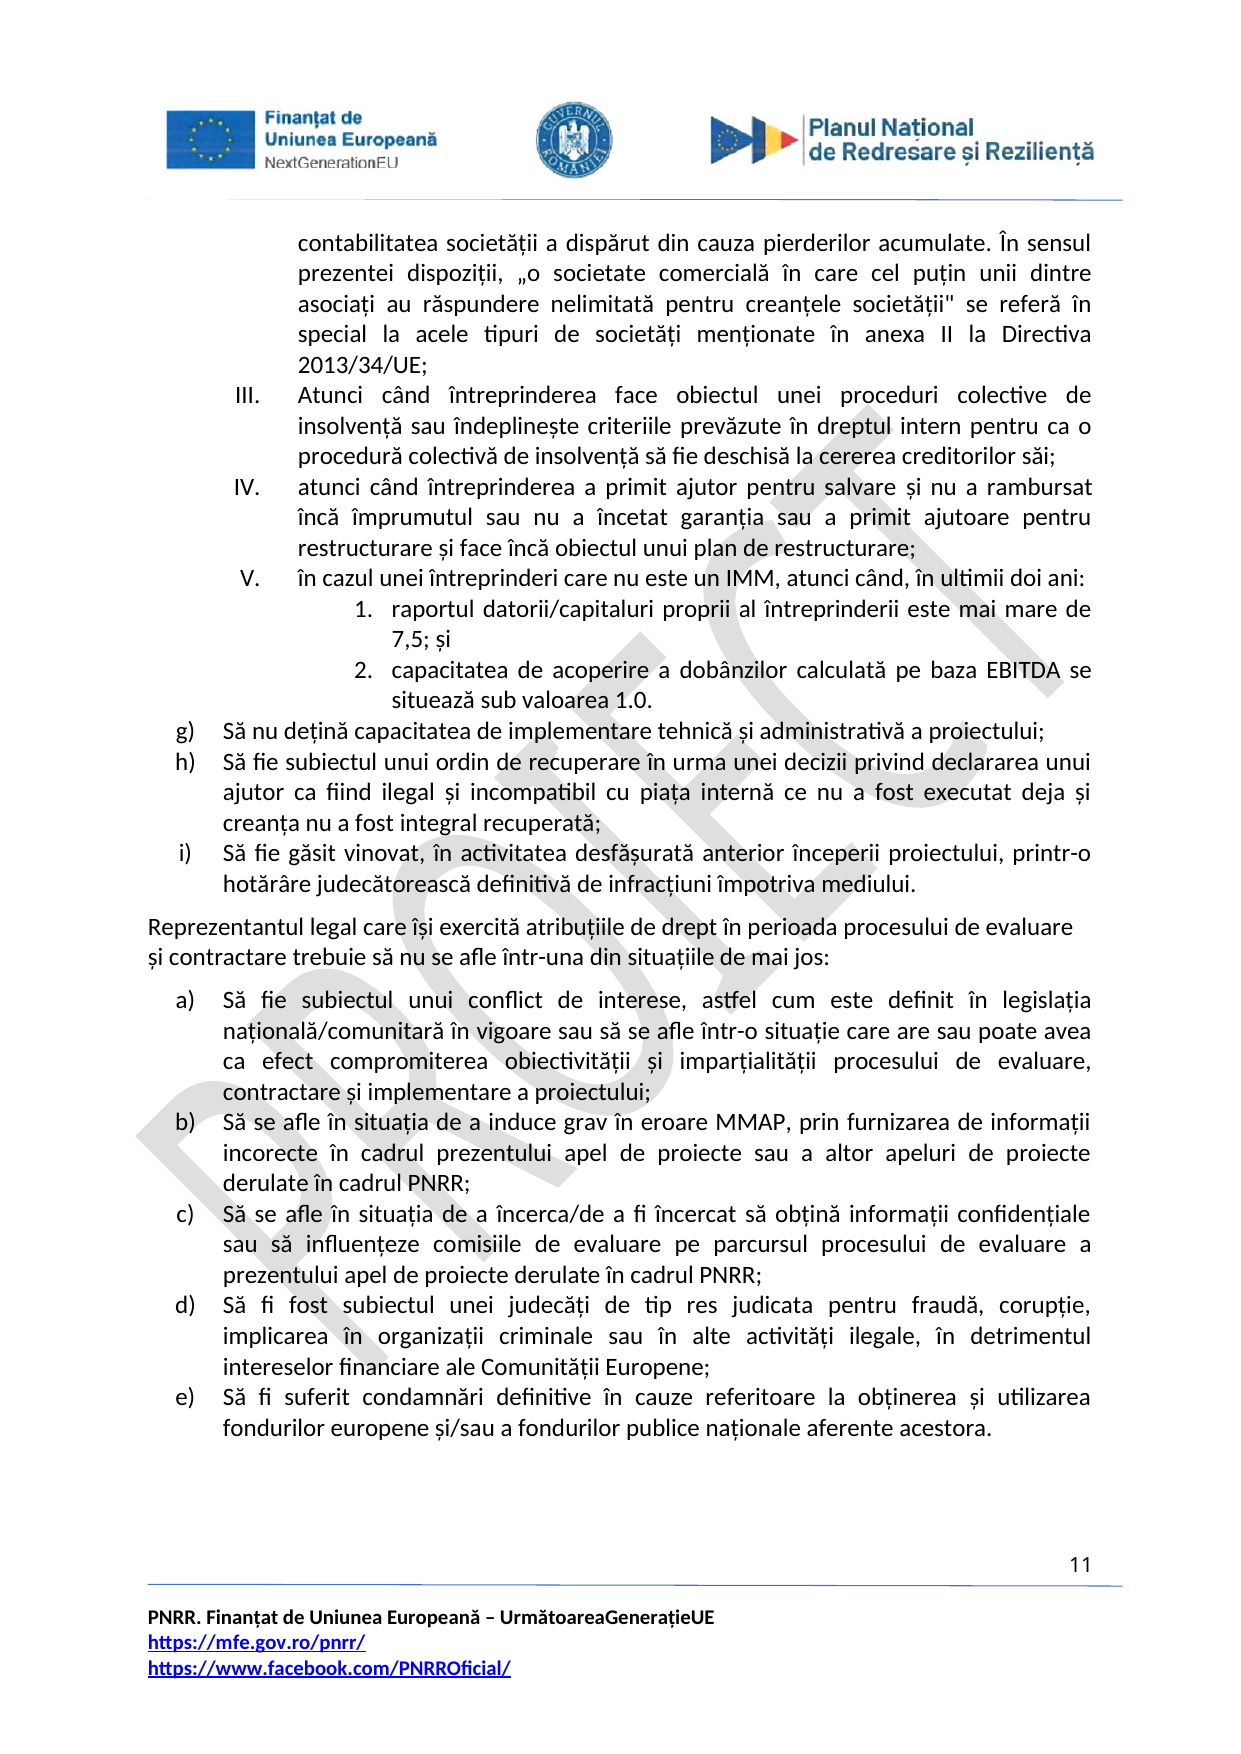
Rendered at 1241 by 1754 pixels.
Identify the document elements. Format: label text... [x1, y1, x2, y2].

list Să nu dețină capacitatea de implementare tehnică și administrativă a proiectului; [185, 715, 1093, 746]
list raportul datorii/capitaluri proprii al întreprinderii este mai mare de 7,5; și [354, 593, 1093, 654]
list Să fi suferit condamnări definitive în cauze referitoare la obținerea și utilizarea fondurilor europene și/sau a fondurilor publice naționale aferente acestora. [185, 1381, 1093, 1442]
list Să se afle în situația de a induce grav în eroare MMAP, prin furnizarea de informații incorecte în cadrul prezentului apel de proiecte sau a altor apeluri de proiecte derulate în cadrul PNRR; [185, 1106, 1093, 1198]
list Să fi fost subiectul unei judecăți de tip res judicata pentru fraudă, corupție, implicarea în organizații criminale sau în alte activități ilegale, în detrimentul intereselor financiare ale Comunității Europene; [185, 1289, 1093, 1381]
list Să fie subiectul unui conflict de interese, astfel cum este definit în legislația națională/comunitară în vigoare sau să se afle într-o situație care are sau poate avea ca efect compromiterea obiectivității și imparțialității procesului de evaluare, contractare și implementare a proiectului; [185, 984, 1093, 1106]
list Să se afle în situația de a încerca/de a fi încercat să obțină informații confidențiale sau să influențeze comisiile de evaluare pe parcursul procesului de evaluare a prezentului apel de proiecte derulate în cadrul PNRR; [185, 1198, 1093, 1289]
list în cazul unei întreprinderi care nu este un IMM, atunci când, în ultimii doi ani: [260, 563, 1093, 593]
list Să fie subiectul unui ordin de recuperare în urma unei decizii privind declararea unui ajutor ca fiind ilegal și incompatibil cu piața internă ce nu a fost executat deja și creanța nu a fost integral recuperată; [185, 746, 1093, 837]
list Atunci când întreprinderea face obiectul unei proceduri colective de insolvență sau îndeplinește criteriile prevăzute în dreptul intern pentru ca o procedură colectivă de insolvență să fie deschisă la cererea creditorilor săi; [260, 379, 1093, 471]
list Să fie găsit vinovat, în activitatea desfășurată anterior începerii proiectului, printr-o hotărâre judecătorească definitivă de infracțiuni împotriva mediului. [185, 837, 1093, 898]
picture [147, 73, 1123, 199]
text Reprezentantul legal care își exercită atribuțiile de drept în perioada procesului de evaluare și contractare trebuie să nu se afle într-una din situațiile de mai jos: [148, 911, 1093, 972]
list capacitatea de acoperire a dobânzilor calculată pe baza EBITDA se situează sub valoarea 1.0. [354, 654, 1093, 715]
list atunci când întreprinderea a primit ajutor pentru salvare şi nu a rambursat încă împrumutul sau nu a încetat garanția sau a primit ajutoare pentru restructurare şi face încă obiectul unui plan de restructurare; [260, 471, 1093, 563]
